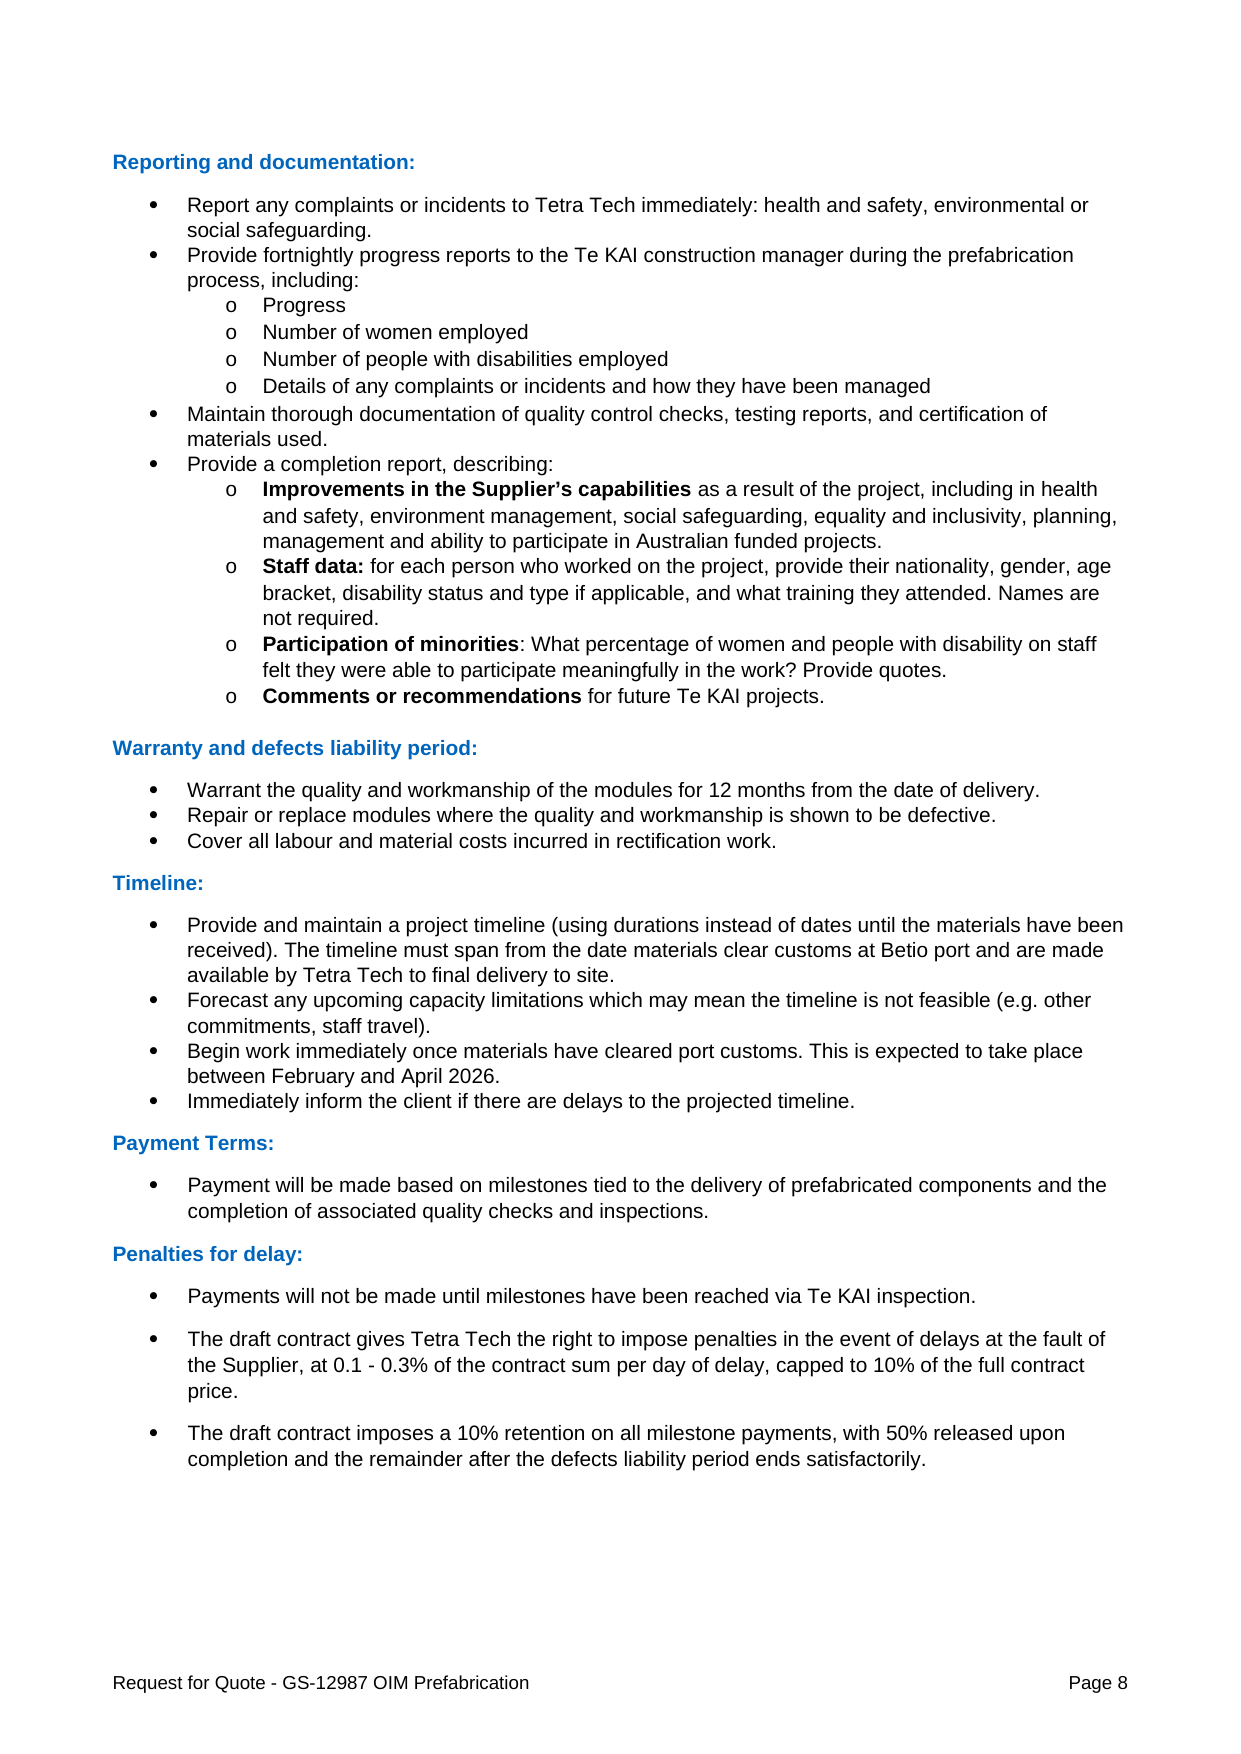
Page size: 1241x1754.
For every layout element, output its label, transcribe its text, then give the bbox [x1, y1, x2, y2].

list Immediately inform the client if there are delays to the projected timeline. [150, 1089, 1128, 1113]
list Participation of minorities: What percentage of women and people with disability on staff felt they were able to participate meaningfully in the work? Provide quotes. [225, 631, 1128, 682]
list Comments or recommendations for future Te KAI projects. [225, 683, 1128, 709]
list Progress [225, 293, 1128, 319]
list Provide a completion report, describing: [150, 452, 1128, 476]
list Maintain thorough documentation of quality control checks, testing reports, and certification of materials used. [150, 401, 1128, 451]
list Improvements in the Supplier’s capabilities as a result of the project, including in health and safety, environment management, social safeguarding, equality and inclusivity, planning, management and ability to participate in Australian funded projects. [225, 477, 1128, 553]
list Payments will not be made until milestones have been reached via Te KAI inspection. [150, 1284, 1128, 1308]
list Forecast any upcoming capacity limitations which may mean the timeline is not feasible (e.g. other commitments, staff travel). [150, 988, 1128, 1037]
list Provide and maintain a project timeline (using durations instead of dates until the materials have been received). The timeline must span from the date materials clear customs at Betio port and are made available by Tetra Tech to final delivery to site. [150, 913, 1128, 987]
list Warrant the quality and workmanship of the modules for 12 months from the date of delivery. [150, 778, 1128, 802]
list Provide fortnightly progress reports to the Te KAI construction manager during the prefabrication process, including: [150, 243, 1128, 292]
subtitle Penalties for delay: [112, 1242, 1128, 1266]
list The draft contract gives Tetra Tech the right to impose penalties in the event of delays at the fault of the Supplier, at 0.1 - 0.3% of the contract sum per day of delay, capped to 10% of the full contract price. [150, 1327, 1128, 1402]
subtitle Payment Terms: [112, 1131, 1128, 1155]
list Repair or replace modules where the quality and workmanship is shown to be defective. [150, 803, 1128, 827]
list Number of people with disabilities employed [225, 347, 1128, 373]
subtitle Timeline: [112, 870, 1128, 894]
list The draft contract imposes a 10% retention on all milestone payments, with 50% released upon completion and the remainder after the defects liability period ends satisfactorily. [150, 1421, 1128, 1471]
list Begin work immediately once materials have cleared port customs. This is expected to take place between February and April 2026. [150, 1038, 1128, 1088]
list Details of any complaints or incidents and how they have been managed [225, 374, 1128, 400]
subtitle Warranty and defects liability period: [112, 736, 1128, 759]
list Cover all labour and material costs incurred in rectification work. [150, 828, 1128, 852]
list Number of women employed [225, 320, 1128, 346]
subtitle Reporting and documentation: [112, 150, 1128, 174]
list Payment will be made based on milestones tied to the delivery of prefabricated components and the completion of associated quality checks and inspections. [150, 1173, 1128, 1223]
list Staff data: for each person who worked on the project, provide their nationality, gender, age bracket, disability status and type if applicable, and what training they attended. Names are not required. [225, 554, 1128, 630]
list Report any complaints or incidents to Tetra Tech immediately: health and safety, environmental or social safeguarding. [150, 192, 1128, 242]
